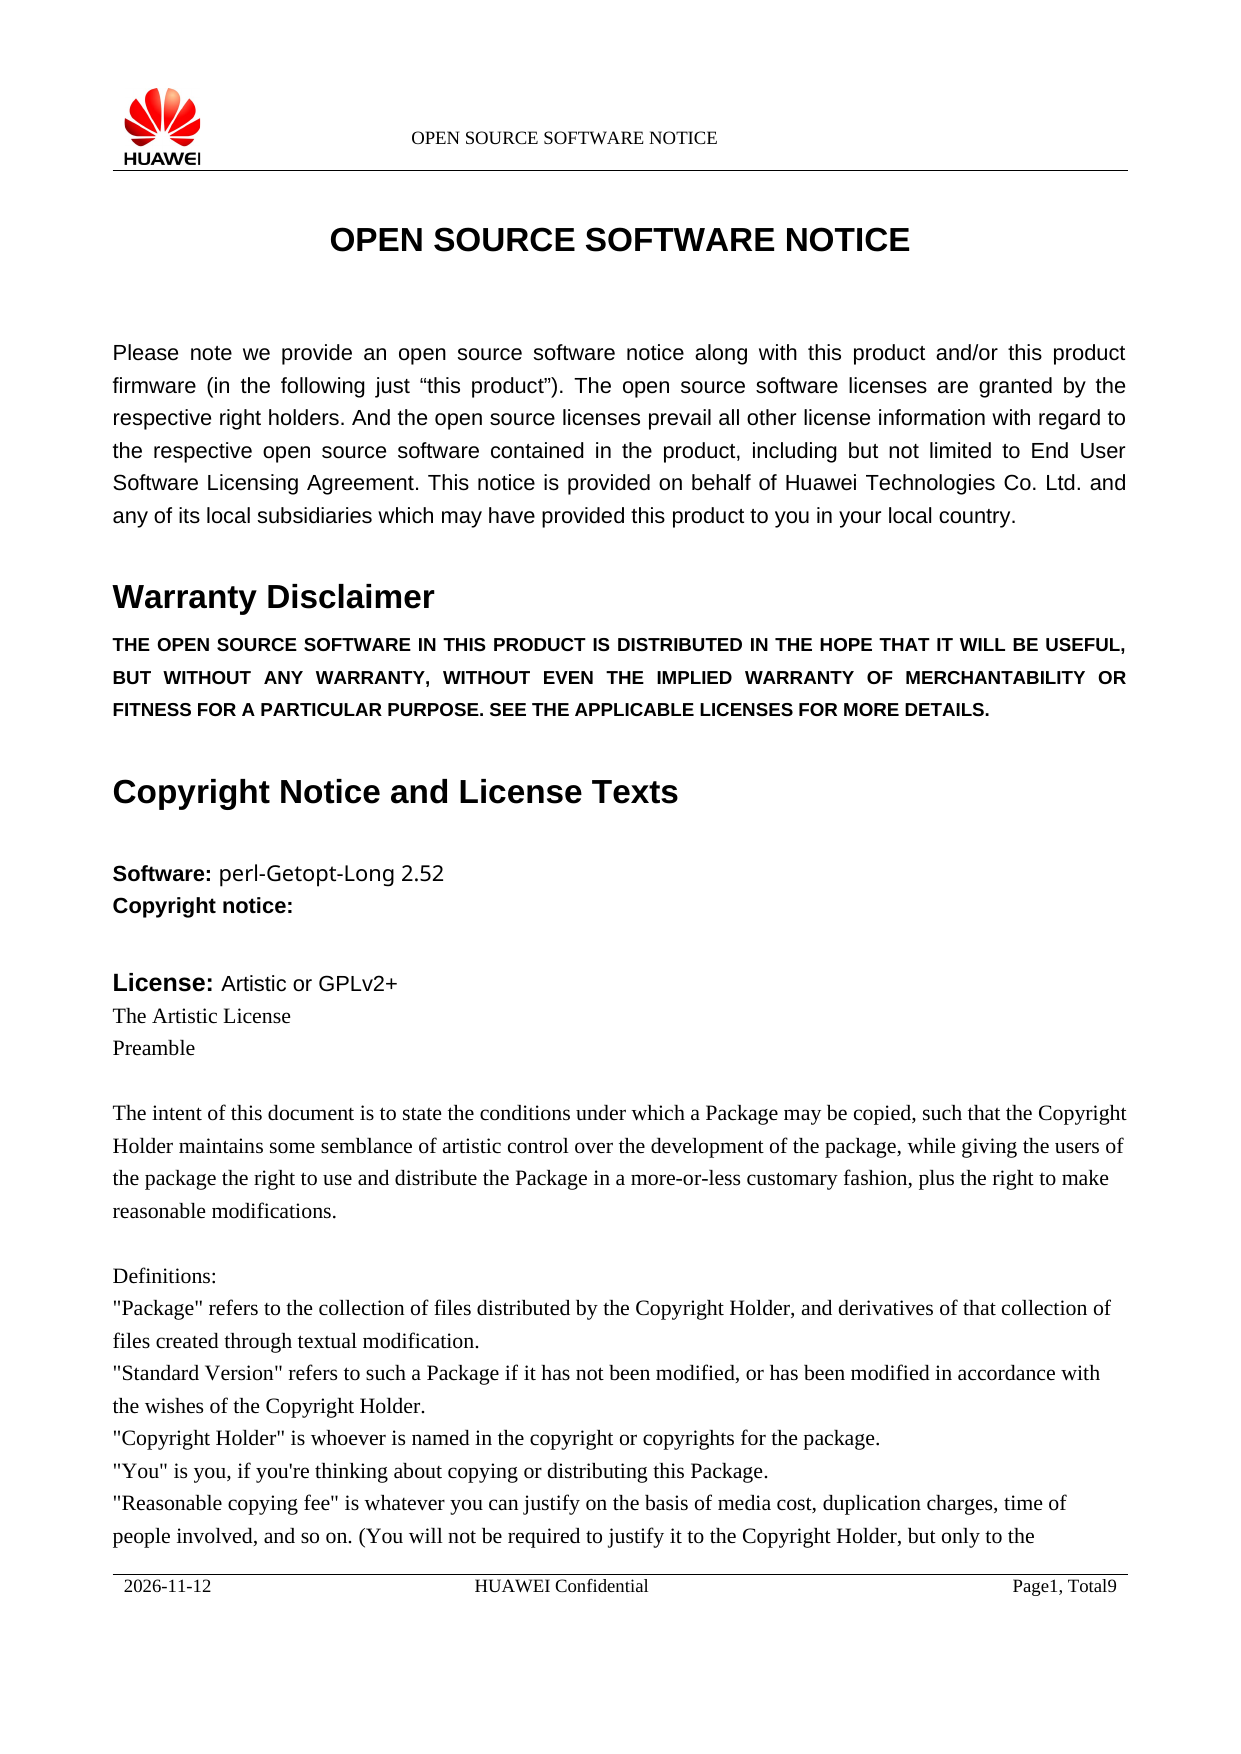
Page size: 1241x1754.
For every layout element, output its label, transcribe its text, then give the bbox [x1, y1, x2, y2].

text Copyright notice: [112, 889, 1128, 921]
title Software: perl-Getopt-Long 2.52 [112, 856, 1128, 889]
text OPEN SOURCE SOFTWARE NOTICE [112, 206, 1128, 271]
picture [124, 88, 201, 165]
text The open source software in this product is distributed in the hope that it will be useful, but WITHOUT ANY WARRANTY, without even the implied warranty of MERCHANTABILITY or FITNESS FOR A PARTICULAR PURPOSE. See the applicable licenses for more details. [112, 629, 1128, 726]
text Please note we provide an open source software notice along with this product and/or this product firmware (in the following just “this product”). The open source software licenses are granted by the respective right holders. And the open source licenses prevail all other license information with regard to the respective open source software contained in the product, including but not limited to End User Software Licensing Agreement. This notice is provided on behalf of Huawei Technologies Co. Ltd. and any of its local subsidiaries which may have provided this product to you in your local country. [112, 336, 1128, 531]
text Copyright Notice and License Texts [112, 759, 1128, 824]
text Warranty Disclaimer [112, 564, 1128, 629]
text License: Artistic or GPLv2+ [112, 966, 1128, 999]
